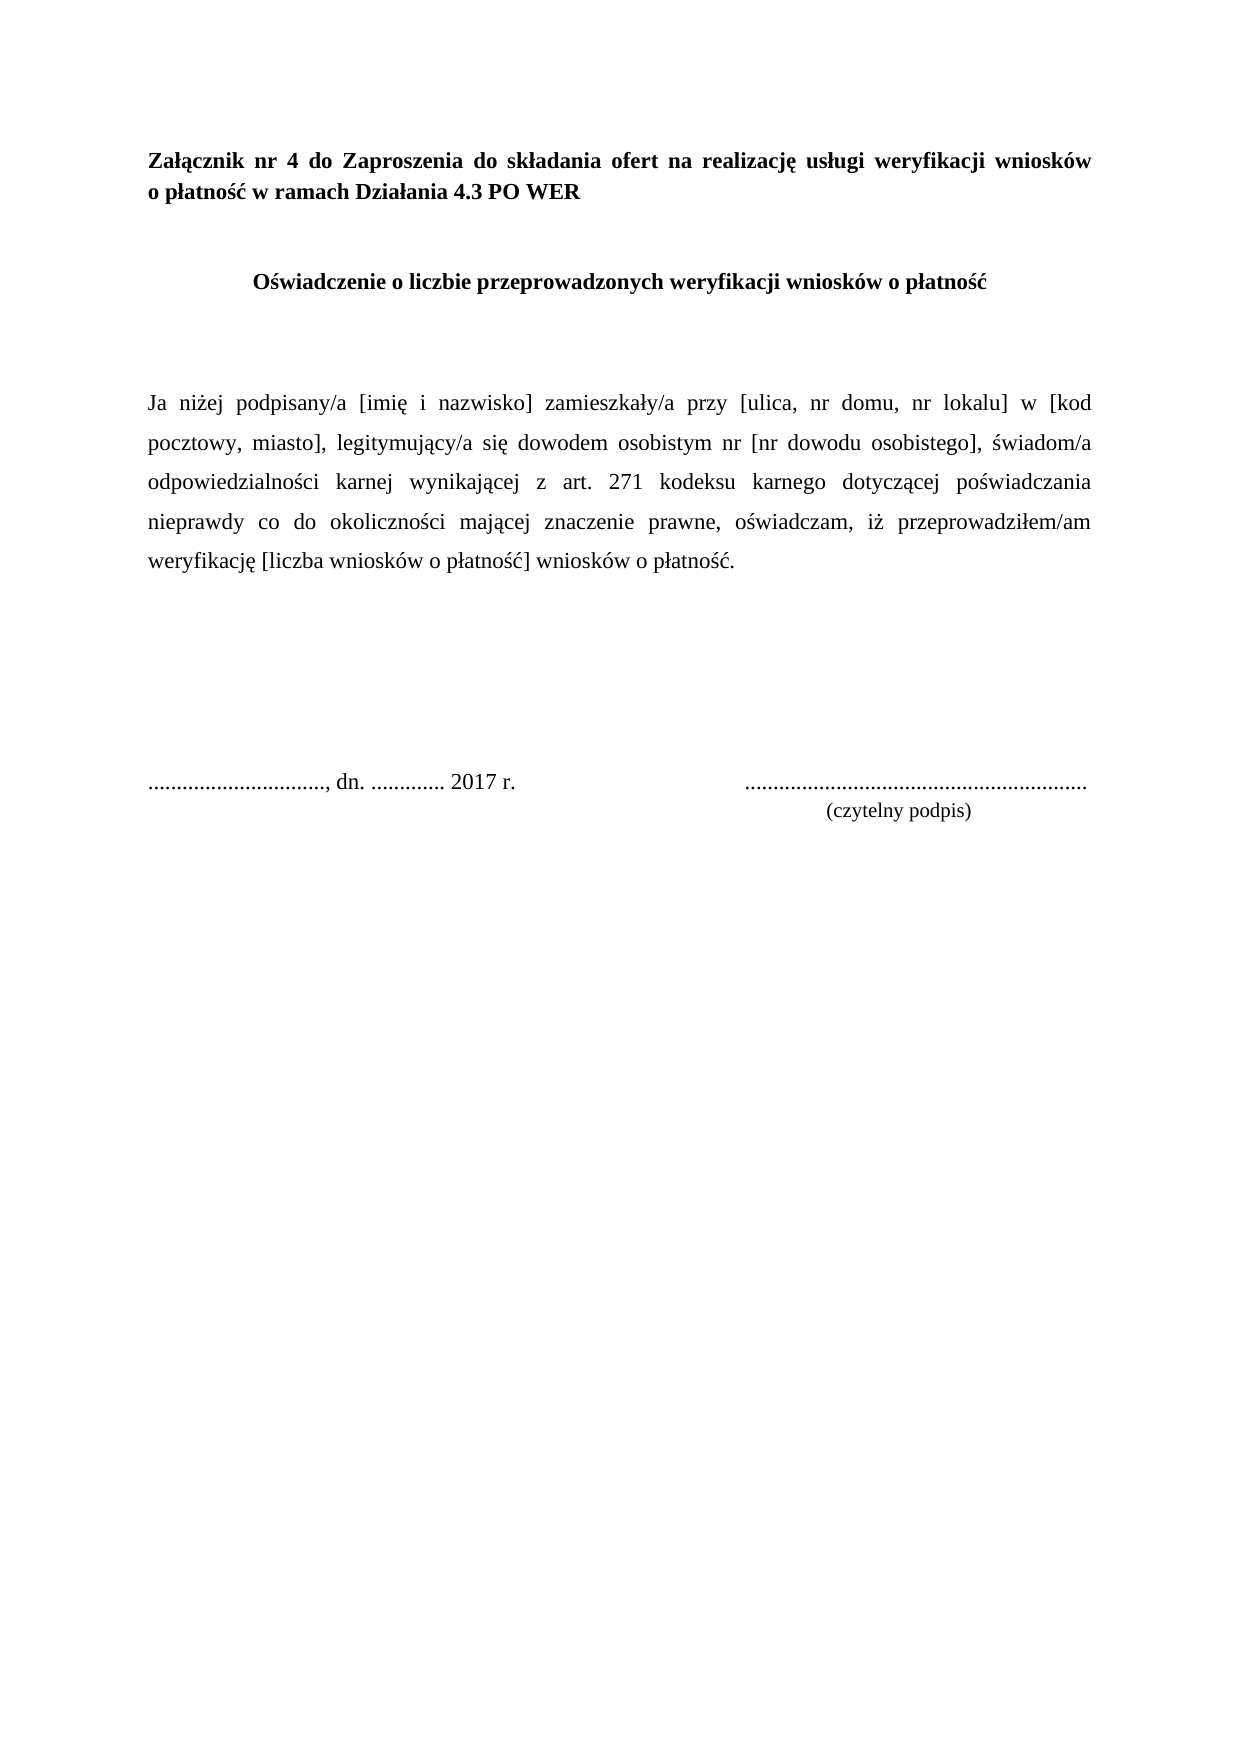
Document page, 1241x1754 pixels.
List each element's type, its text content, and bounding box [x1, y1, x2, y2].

text Załącznik nr 4 do Zaproszenia do składania ofert na realizację usługi weryfikacji wniosków o płatność w ramach Działania 4.3 PO WER [148, 148, 1093, 204]
text Ja niżej podpisany/a [imię i nazwisko] zamieszkały/a przy [ulica, nr domu, nr lokalu] w [kod pocztowy, miasto], legitymujący/a się dowodem osobistym nr [nr dowodu osobistego], świadom/a odpowiedzialności karnej wynikającej z art. 271 kodeksu karnego dotyczącej poświadczania nieprawdy co do okoliczności mającej znaczenie prawne, oświadczam, iż przeprowadziłem/am weryfikację [liczba wniosków o płatność] wniosków o płatność. [148, 389, 1093, 573]
text ..............................., dn. ............. 2017 r. ............................................................ [148, 768, 1093, 794]
text (czytelny podpis) [664, 798, 1093, 822]
text Oświadczenie o liczbie przeprowadzonych weryfikacji wniosków o płatność [148, 268, 1093, 295]
